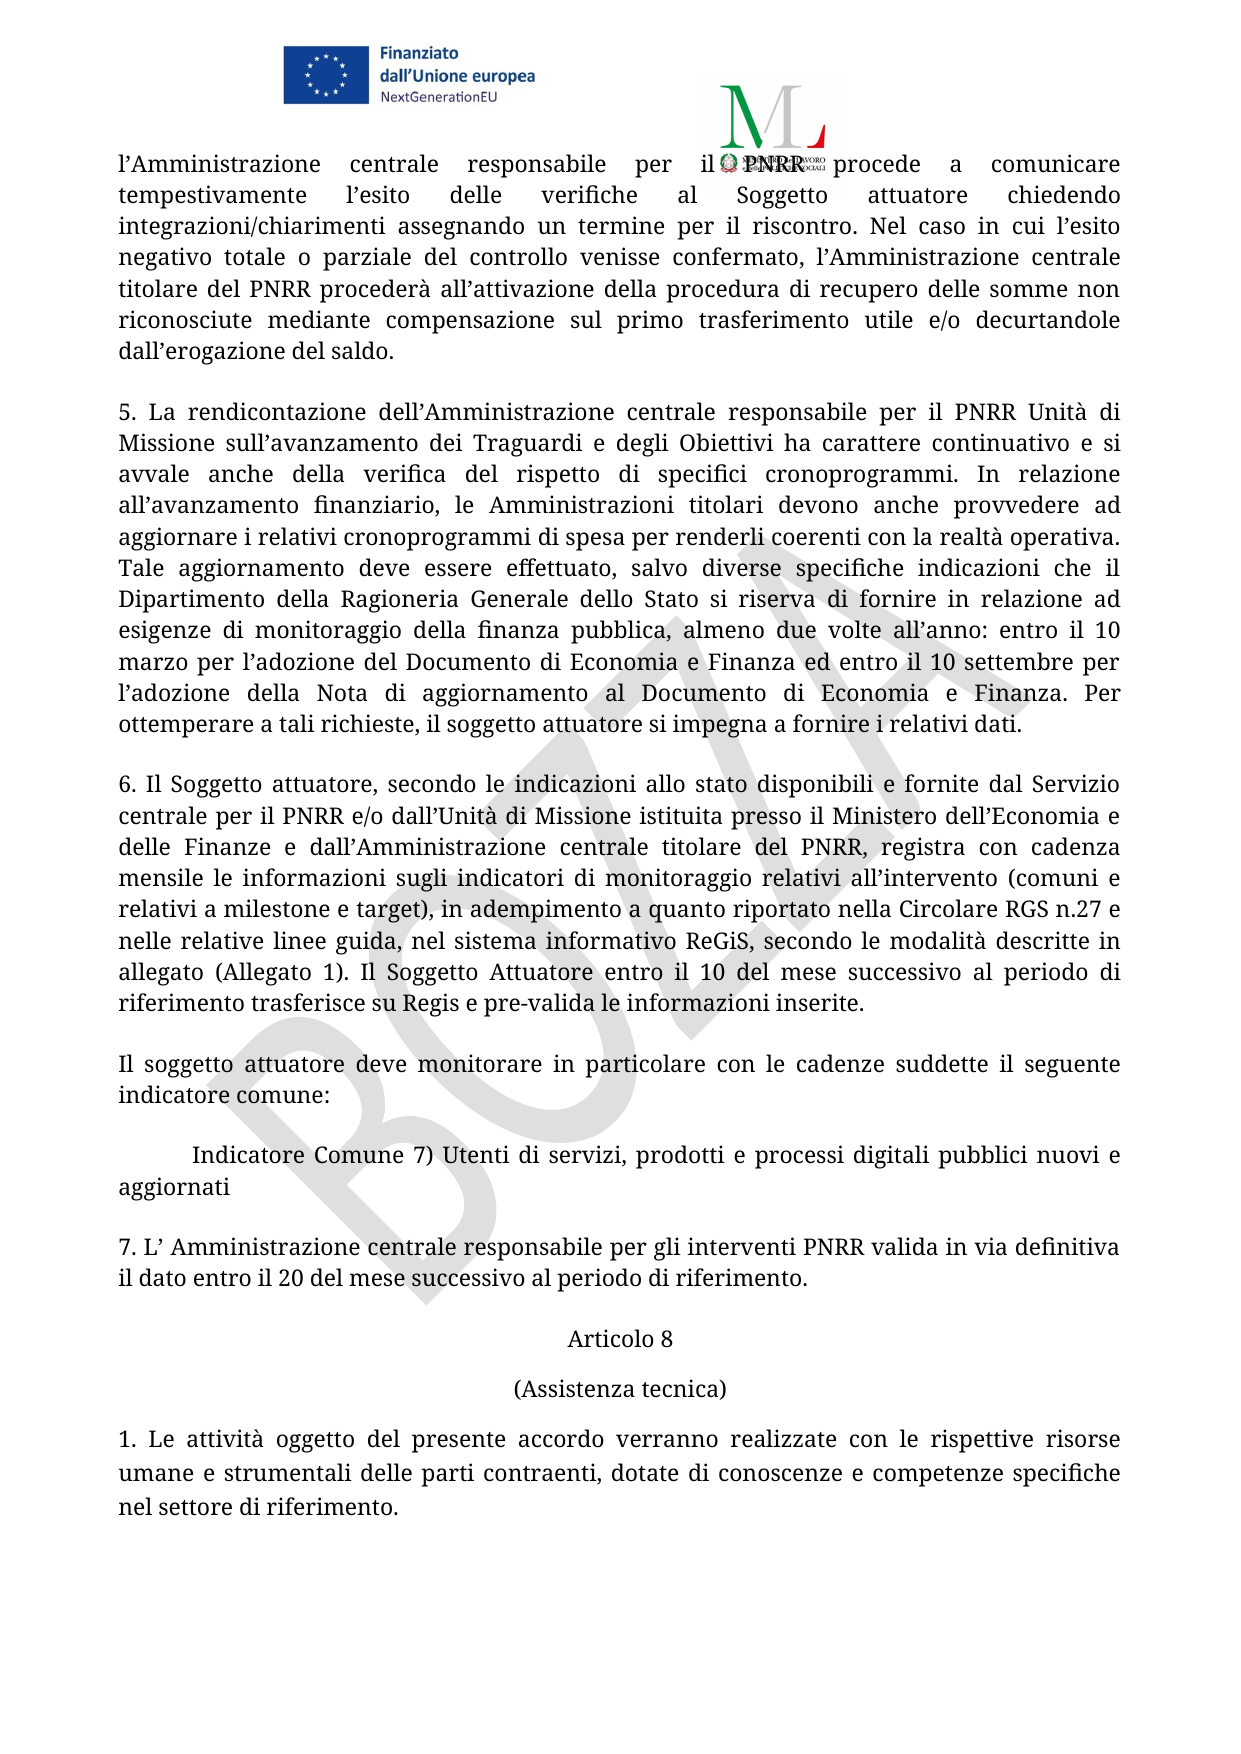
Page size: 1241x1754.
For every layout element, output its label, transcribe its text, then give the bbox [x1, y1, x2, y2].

text 5. La rendicontazione dell’Amministrazione centrale responsabile per il PNRR Unità di Missione sull’avanzamento dei Traguardi e degli Obiettivi ha carattere continuativo e si avvale anche della verifica del rispetto di specifici cronoprogrammi. In relazione all’avanzamento finanziario, le Amministrazioni titolari devono anche provvedere ad aggiornare i relativi cronoprogrammi di spesa per renderli coerenti con la realtà operativa. Tale aggiornamento deve essere effettuato, salvo diverse specifiche indicazioni che il Dipartimento della Ragioneria Generale dello Stato si riserva di fornire in relazione ad esigenze di monitoraggio della finanza pubblica, almeno due volte all’anno: entro il 10 marzo per l’adozione del Documento di Economia e Finanza ed entro il 10 settembre per l’adozione della Nota di aggiornamento al Documento di Economia e Finanza. Per ottemperare a tali richieste, il soggetto attuatore si impegna a fornire i relativi dati. [118, 396, 1122, 739]
picture [282, 40, 542, 106]
text Indicatore Comune 7) Utenti di servizi, prodotti e processi digitali pubblici nuovi e aggiornati [118, 1139, 1122, 1202]
text 7. L’ Amministrazione centrale responsabile per gli interventi PNRR valida in via definitiva il dato entro il 20 del mese successivo al periodo di riferimento. [118, 1231, 1122, 1293]
text Il soggetto attuatore deve monitorare in particolare con le cadenze suddette il seguente indicatore comune: [118, 1048, 1122, 1110]
picture [701, 73, 847, 148]
text (Assistenza tecnica) [118, 1373, 1122, 1404]
text Articolo 8 [118, 1323, 1122, 1354]
text 6. Il Soggetto attuatore, secondo le indicazioni allo stato disponibili e fornite dal Servizio centrale per il PNRR e/o dall’Unità di Missione istituita presso il Ministero dell’Economia e delle Finanze e dall’Amministrazione centrale titolare del PNRR, registra con cadenza mensile le informazioni sugli indicatori di monitoraggio relativi all’intervento (comuni e relativi a milestone e target), in adempimento a quanto riportato nella Circolare RGS n.27 e nelle relative linee guida, nel sistema informativo ReGiS, secondo le modalità descritte in allegato (Allegato 1). Il Soggetto Attuatore entro il 10 del mese successivo al periodo di riferimento trasferisce su Regis e pre-valida le informazioni inserite. [118, 768, 1122, 1018]
text 1. Le attività oggetto del presente accordo verranno realizzate con le rispettive risorse umane e strumentali delle parti contraenti, dotate di conoscenze e competenze specifiche nel settore di riferimento. [118, 1423, 1122, 1522]
